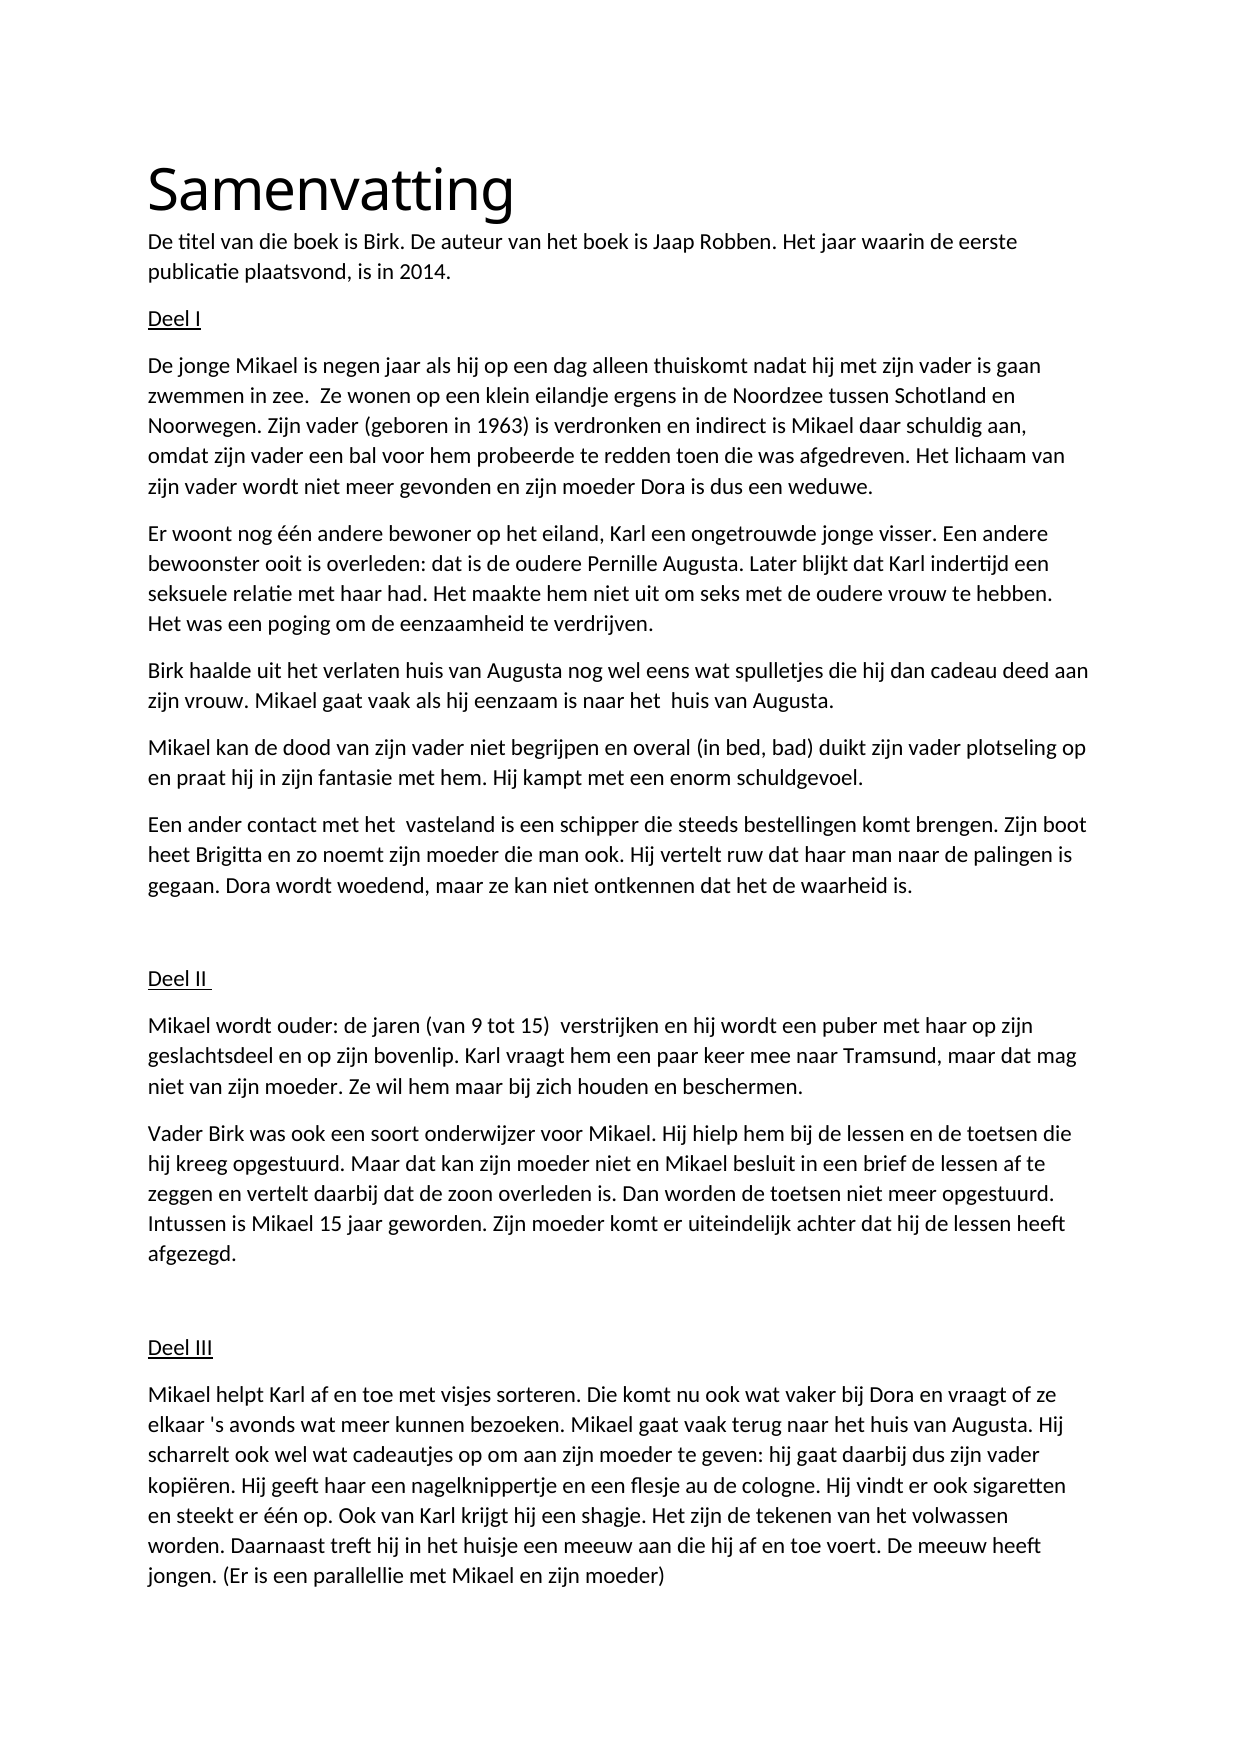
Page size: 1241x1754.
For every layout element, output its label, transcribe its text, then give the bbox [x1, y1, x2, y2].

text De jonge Mikael is negen jaar als hij op een dag alleen thuiskomt nadat hij met zijn vader is gaan zwemmen in zee. Ze wonen op een klein eilandje ergens in de Noordzee tussen Schotland en Noorwegen. Zijn vader (geboren in 1963) is verdronken en indirect is Mikael daar schuldig aan, omdat zijn vader een bal voor hem probeerde te redden toen die was afgedreven. Het lichaam van zijn vader wordt niet meer gevonden en zijn moeder Dora is dus een weduwe. [148, 351, 1093, 500]
text De titel van die boek is Birk. De auteur van het boek is Jaap Robben. Het jaar waarin de eerste publicatie plaatsvond, is in 2014. [148, 227, 1093, 285]
text Mikael helpt Karl af en toe met visjes sorteren. Die komt nu ook wat vaker bij Dora en vraagt of ze elkaar 's avonds wat meer kunnen bezoeken. Mikael gaat vaak terug naar het huis van Augusta. Hij scharrelt ook wel wat cadeautjes op om aan zijn moeder te geven: hij gaat daarbij dus zijn vader kopiëren. Hij geeft haar een nagelknippertje en een flesje au de cologne. Hij vindt er ook sigaretten en steekt er één op. Ook van Karl krijgt hij een shagje. Het zijn de tekenen van het volwassen worden. Daarnaast treft hij in het huisje een meeuw aan die hij af en toe voert. De meeuw heeft jongen. (Er is een parallellie met Mikael en zijn moeder) [148, 1380, 1093, 1589]
text Deel I [148, 304, 1093, 332]
text Mikael kan de dood van zijn vader niet begrijpen en overal (in bed, bad) duikt zijn vader plotseling op en praat hij in zijn fantasie met hem. Hij kampt met een enorm schuldgevoel. [148, 733, 1093, 792]
text Deel II [148, 964, 1093, 993]
text Vader Birk was ook een soort onderwijzer voor Mikael. Hij hielp hem bij de lessen en de toetsen die hij kreeg opgestuurd. Maar dat kan zijn moeder niet en Mikael besluit in een brief de lessen af te zeggen en vertelt daarbij dat de zoon overleden is. Dan worden de toetsen niet meer opgestuurd. Intussen is Mikael 15 jaar geworden. Zijn moeder komt er uiteindelijk achter dat hij de lessen heeft afgezegd. [148, 1119, 1093, 1268]
text Mikael wordt ouder: de jaren (van 9 tot 15) verstrijken en hij wordt een puber met haar op zijn geslachtsdeel en op zijn bovenlip. Karl vraagt hem een paar keer mee naar Tramsund, maar dat mag niet van zijn moeder. Ze wil hem maar bij zich houden en beschermen. [148, 1011, 1093, 1100]
text Er woont nog één andere bewoner op het eiland, Karl een ongetrouwde jonge visser. Een andere bewoonster ooit is overleden: dat is de oudere Pernille Augusta. Later blijkt dat Karl indertijd een seksuele relatie met haar had. Het maakte hem niet uit om seks met de oudere vrouw te hebben. Het was een poging om de eenzaamheid te verdrijven. [148, 519, 1093, 637]
title Samenvatting [148, 148, 1093, 227]
text Birk haalde uit het verlaten huis van Augusta nog wel eens wat spulletjes die hij dan cadeau deed aan zijn vrouw. Mikael gaat vaak als hij eenzaam is naar het huis van Augusta. [148, 656, 1093, 714]
text Deel III [148, 1333, 1093, 1361]
text Een ander contact met het vasteland is een schipper die steeds bestellingen komt brengen. Zijn boot heet Brigitta en zo noemt zijn moeder die man ook. Hij vertelt ruw dat haar man naar de palingen is gegaan. Dora wordt woedend, maar ze kan niet ontkennen dat het de waarheid is. [148, 810, 1093, 899]
